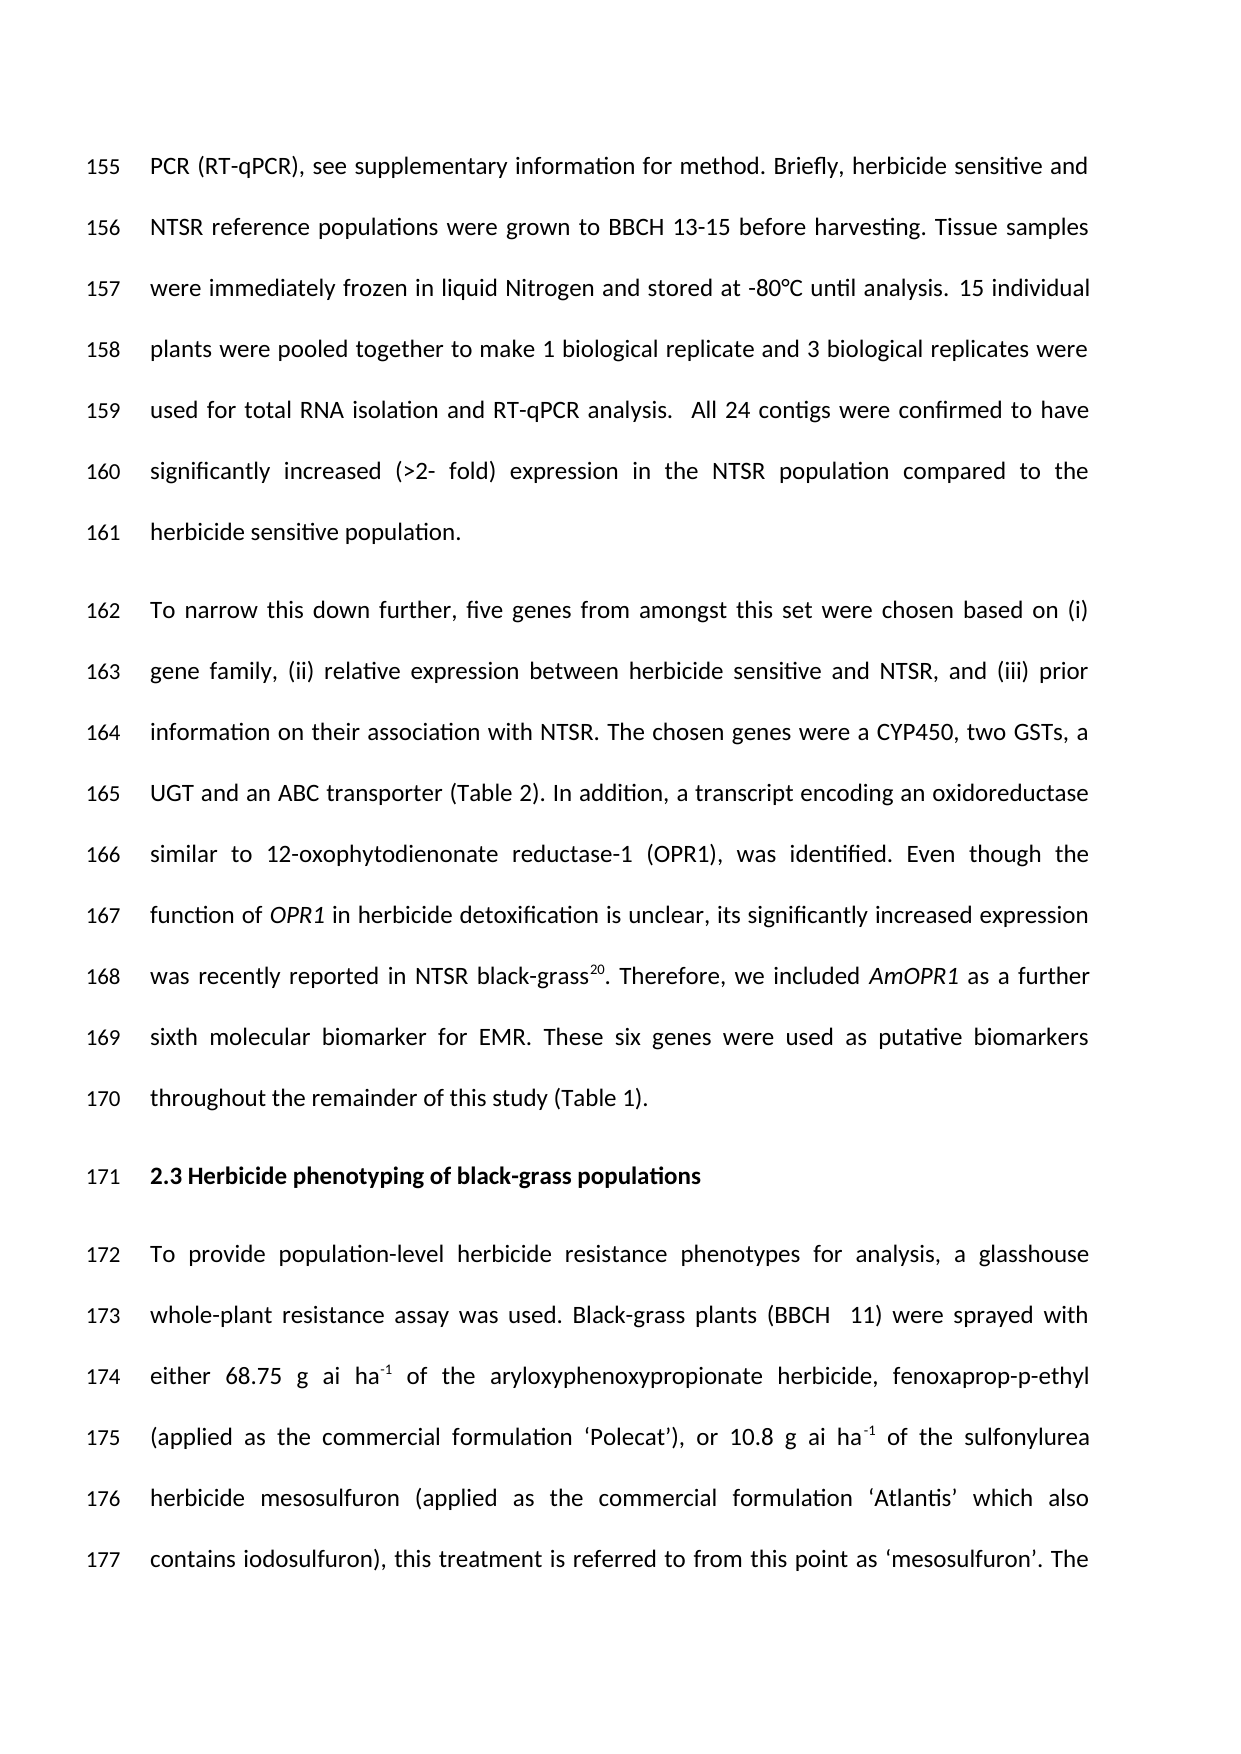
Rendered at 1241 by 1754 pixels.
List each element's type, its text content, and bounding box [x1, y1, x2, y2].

text To narrow this down further, five genes from amongst this set were chosen based on (i) gene family, (ii) relative expression between herbicide sensitive and NTSR, and (iii) prior information on their association with NTSR. The chosen genes were a CYP450, two GSTs, a UGT and an ABC transporter (Table 2). In addition, a transcript encoding an oxidoreductase similar to 12-oxophytodienonate reductase-1 (OPR1), was identified. Even though the function of OPR1 in herbicide detoxification is unclear, its significantly increased expression was recently reported in NTSR black-grass. Therefore, we included AmOPR1 as a further sixth molecular biomarker for EMR. These six genes were used as putative biomarkers throughout the remainder of this study (Table 1). [150, 594, 1090, 1113]
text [150, 150, 1090, 547]
text 2.3 Herbicide phenotyping of black-grass populations [150, 1160, 1090, 1191]
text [150, 1238, 1090, 1573]
